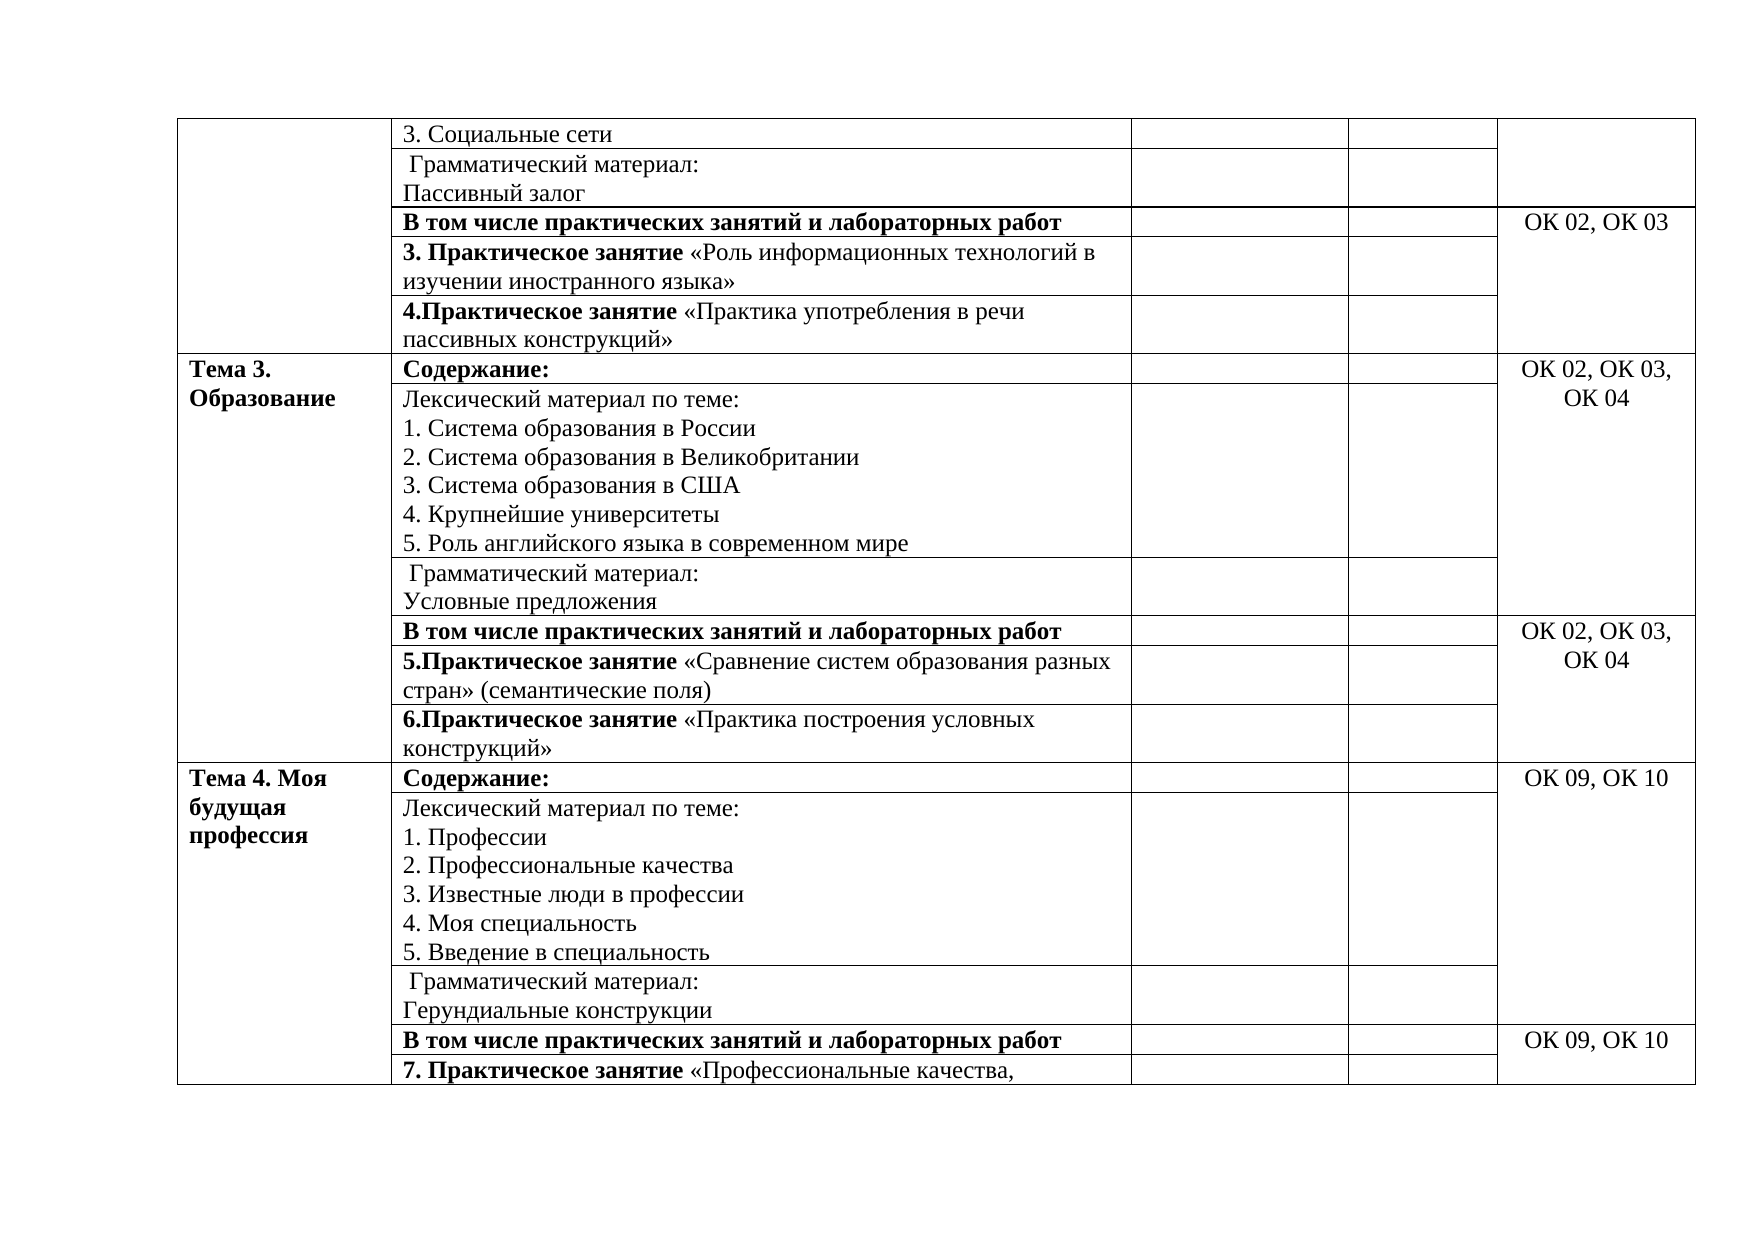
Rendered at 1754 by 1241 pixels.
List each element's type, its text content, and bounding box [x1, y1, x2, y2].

table_cell [1132, 296, 1348, 353]
table_cell ОК 09, ОК 10 [1498, 1025, 1695, 1083]
table_cell Грамматический материал: Пассивный залог [392, 149, 1131, 206]
table_cell [1349, 1055, 1497, 1083]
table_cell [1349, 149, 1497, 206]
table_cell [1349, 646, 1497, 703]
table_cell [392, 119, 1131, 148]
table_cell [1349, 793, 1497, 965]
table_cell Лексический материал по теме: 1. Система образования в России 2. Система образования в Великобритании 3. Система образования в США 4. Крупнейшие университеты 5. Роль английского языка в современном мире [392, 384, 1131, 557]
table_cell [1132, 208, 1348, 236]
table_cell ОК 02, ОК 03, ОК 04 [1498, 616, 1695, 762]
table_cell [1132, 237, 1348, 295]
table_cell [392, 1055, 1131, 1083]
table_cell Грамматический материал: Герундиальные конструкции [392, 966, 1131, 1024]
table_cell [1132, 616, 1348, 645]
table_cell [1349, 119, 1497, 148]
table_cell Содержание: [392, 354, 1131, 383]
table_cell В том числе практических занятий и лабораторных работ [392, 1025, 1131, 1054]
table_cell [1349, 558, 1497, 615]
table_cell [1349, 208, 1497, 236]
table_cell В том числе практических занятий и лабораторных работ [392, 208, 1131, 236]
table_cell 6.Практическое занятие «Практика построения условных конструкций» [392, 705, 1131, 762]
table_cell [1349, 763, 1497, 792]
table_cell [1349, 237, 1497, 295]
table_cell [1132, 705, 1348, 762]
table_cell Содержание: [392, 763, 1131, 792]
table_cell Тема 4. Моя будущая профессия [178, 763, 391, 1083]
table_cell ОК 02, ОК 03 [1498, 208, 1695, 353]
table_cell [1132, 646, 1348, 703]
table_cell [1349, 966, 1497, 1024]
table_cell [1349, 1025, 1497, 1054]
table_cell [1349, 616, 1497, 645]
table_cell [1349, 705, 1497, 762]
table_cell ОК 09, ОК 10 [1498, 763, 1695, 1024]
table_cell Тема 3. Образование [178, 354, 391, 762]
table_cell [1132, 384, 1348, 557]
table_cell [1349, 296, 1497, 353]
table_cell Грамматический материал: Условные предложения [392, 558, 1131, 615]
table_cell [1132, 793, 1348, 965]
table_cell [1132, 966, 1348, 1024]
table_cell 4.Практическое занятие «Практика употребления в речи пассивных конструкций» [392, 296, 1131, 353]
table_cell [1132, 763, 1348, 792]
table_cell В том числе практических занятий и лабораторных работ [392, 616, 1131, 645]
table_cell 3. Практическое занятие «Роль информационных технологий в изучении иностранного языка» [392, 237, 1131, 295]
table_cell [1132, 354, 1348, 383]
table_cell [1132, 119, 1348, 148]
table_cell Лексический материал по теме: 1. Профессии 2. Профессиональные качества 3. Известные люди в профессии 4. Моя специальность 5. Введение в специальность [392, 793, 1131, 965]
table_cell [1132, 149, 1348, 206]
table_cell [1349, 384, 1497, 557]
table_cell 5.Практическое занятие «Сравнение систем образования разных стран» (семантические поля) [392, 646, 1131, 703]
table_cell ОК 02, ОК 03, ОК 04 [1498, 354, 1695, 615]
table_cell [1349, 354, 1497, 383]
table_cell [1132, 1055, 1348, 1083]
table_cell [1132, 558, 1348, 615]
table_cell [1132, 1025, 1348, 1054]
